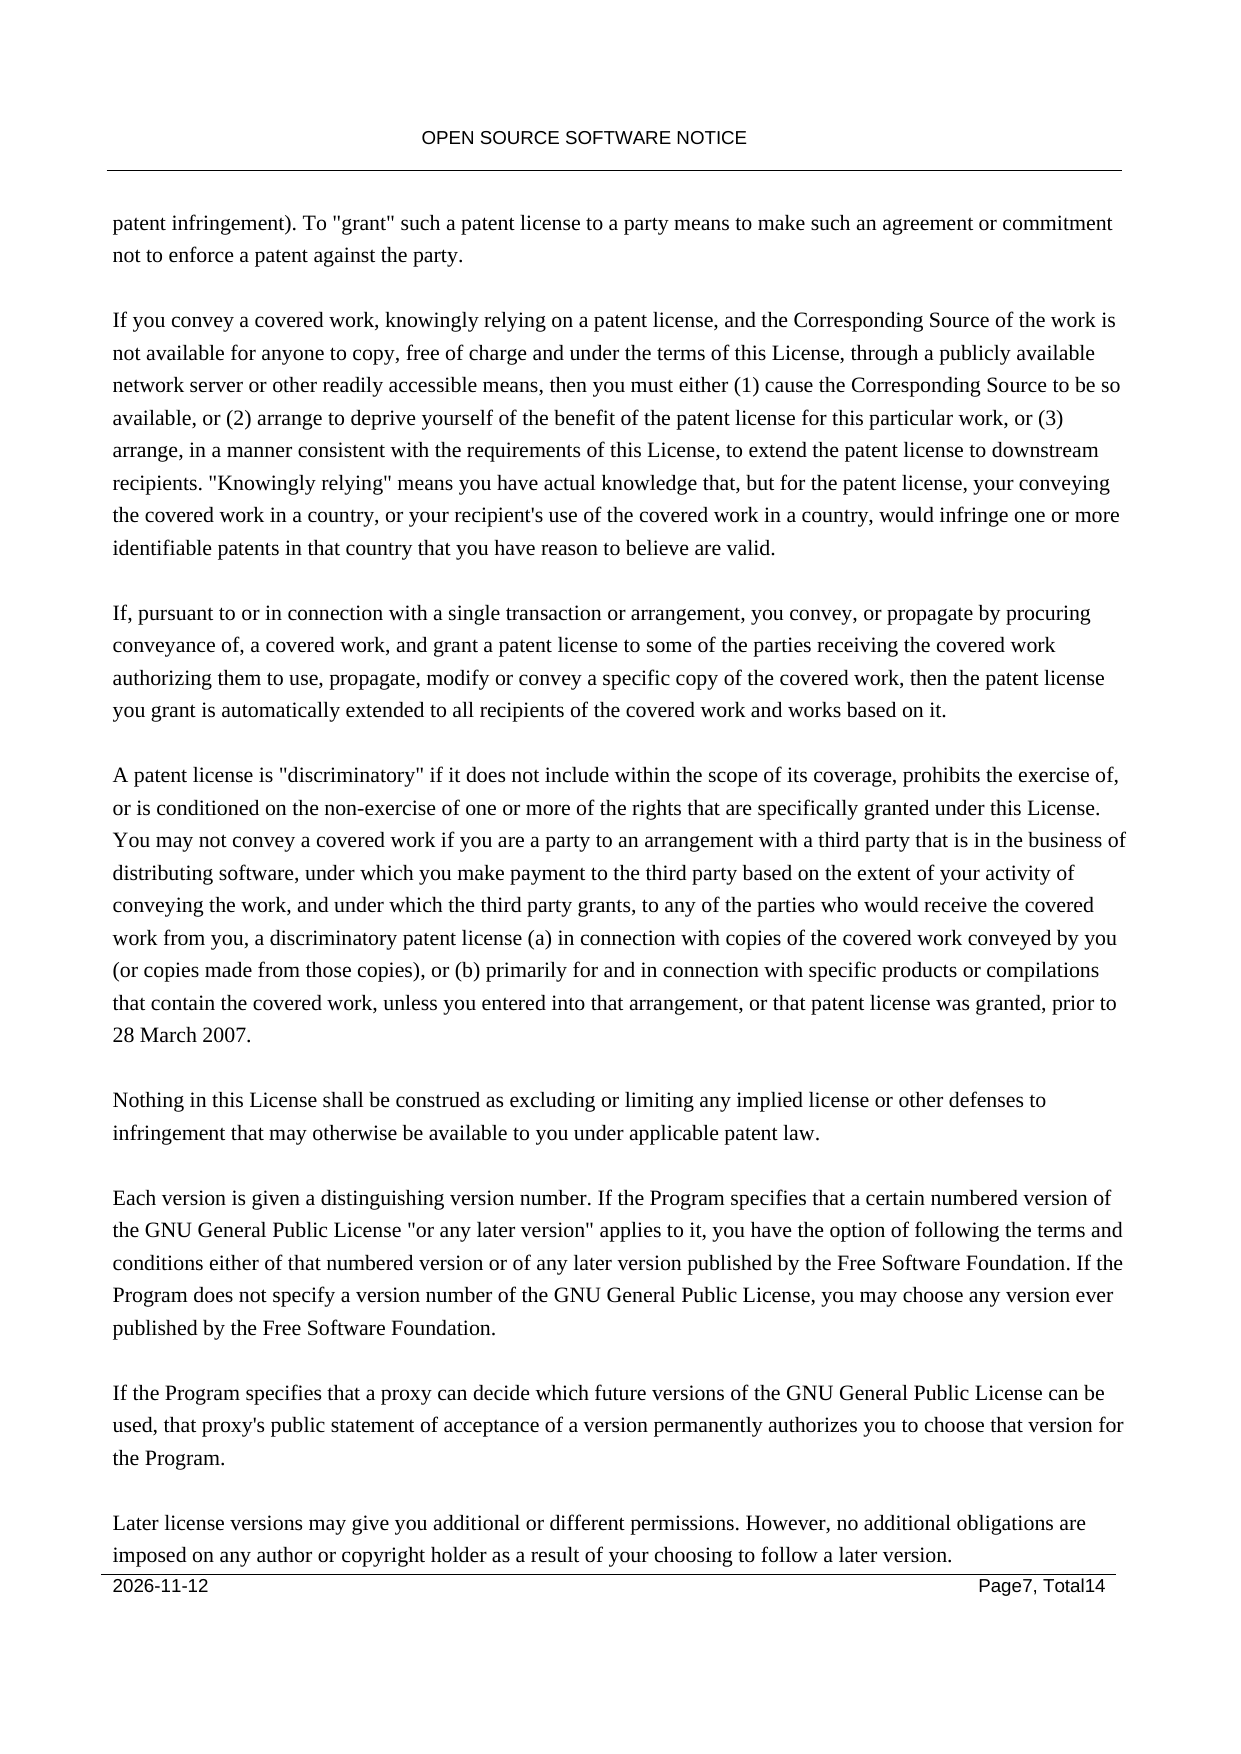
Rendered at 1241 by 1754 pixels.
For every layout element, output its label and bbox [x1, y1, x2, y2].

text [112, 206, 1128, 1571]
